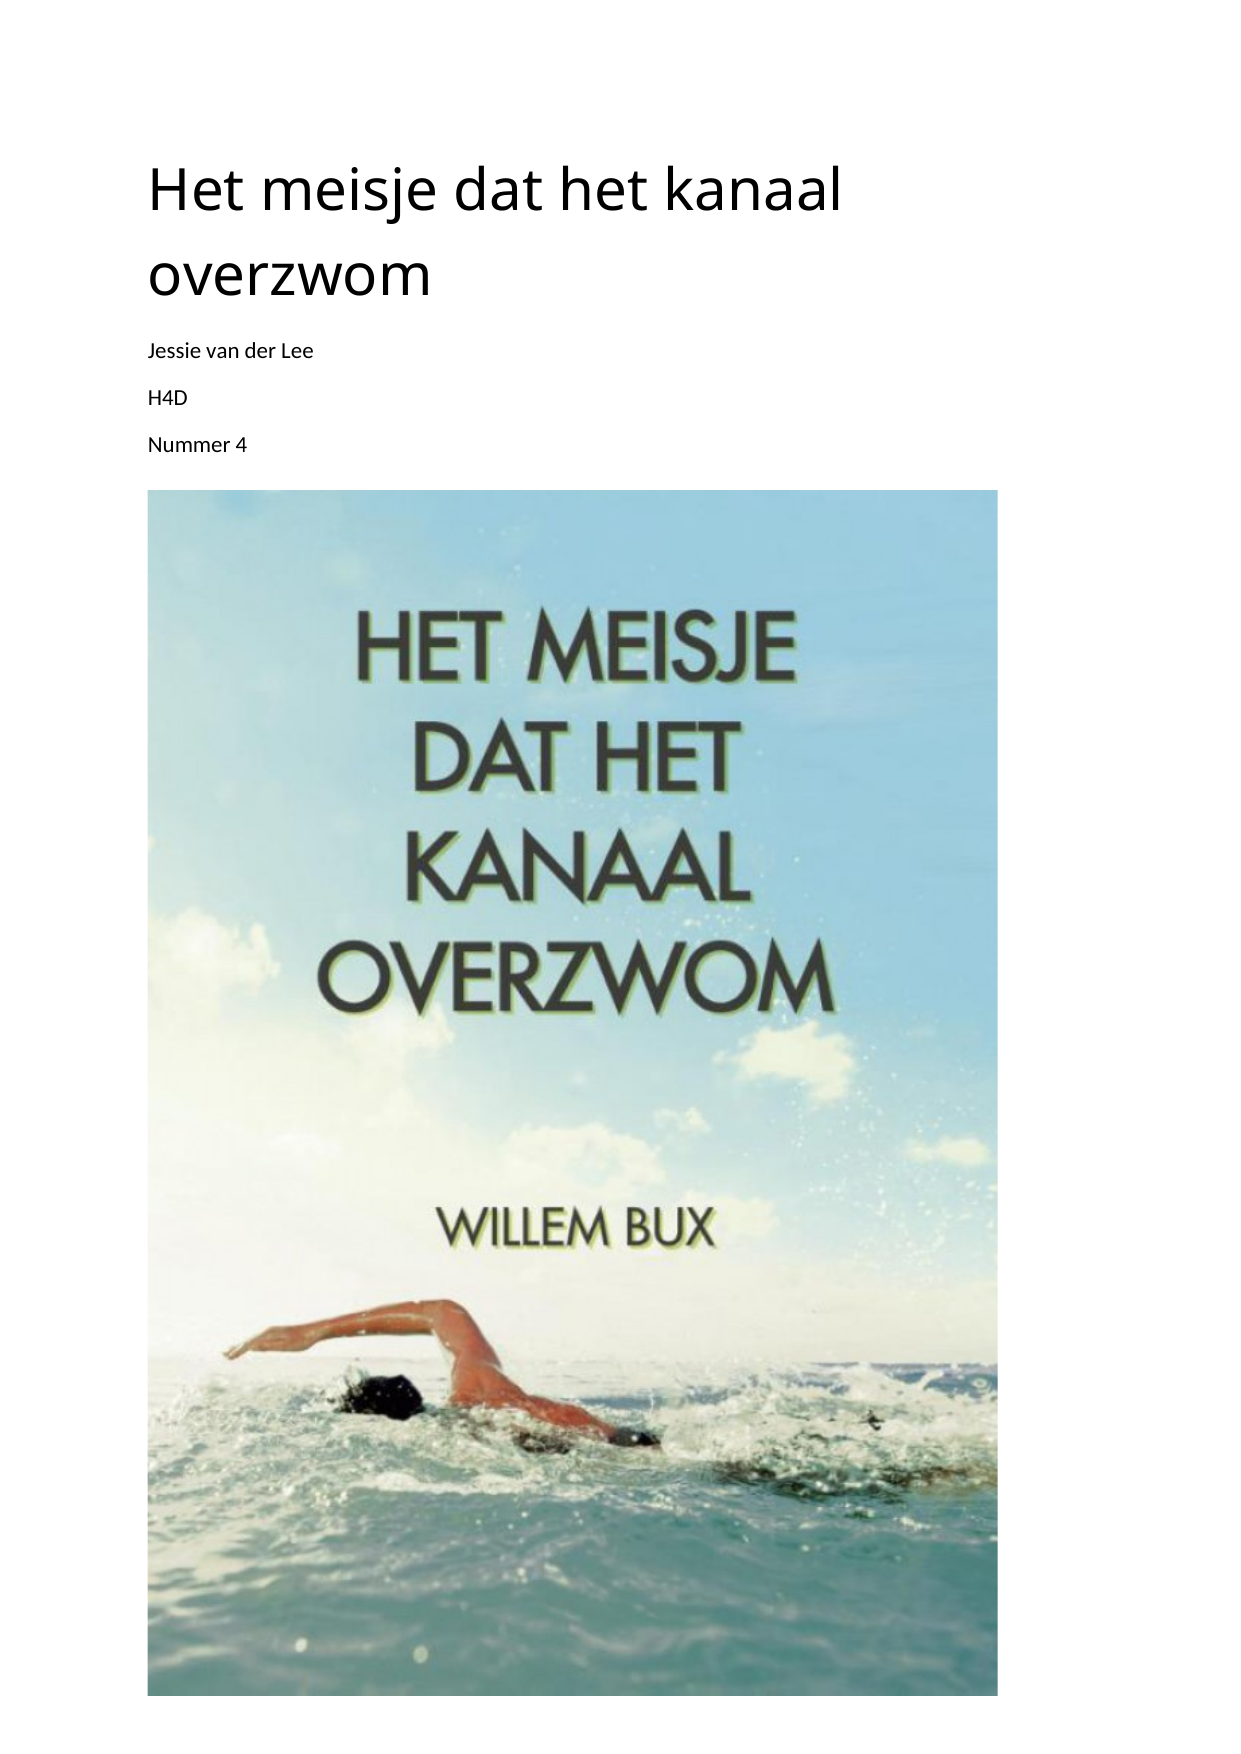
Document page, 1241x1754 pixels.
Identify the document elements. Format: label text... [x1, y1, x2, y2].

text Jessie van der Lee [148, 336, 1093, 364]
text H4D [148, 383, 1093, 411]
text Het meisje dat het kanaal overzwom [148, 148, 1093, 313]
picture [147, 490, 997, 1697]
text Nummer 4 [148, 430, 1093, 458]
